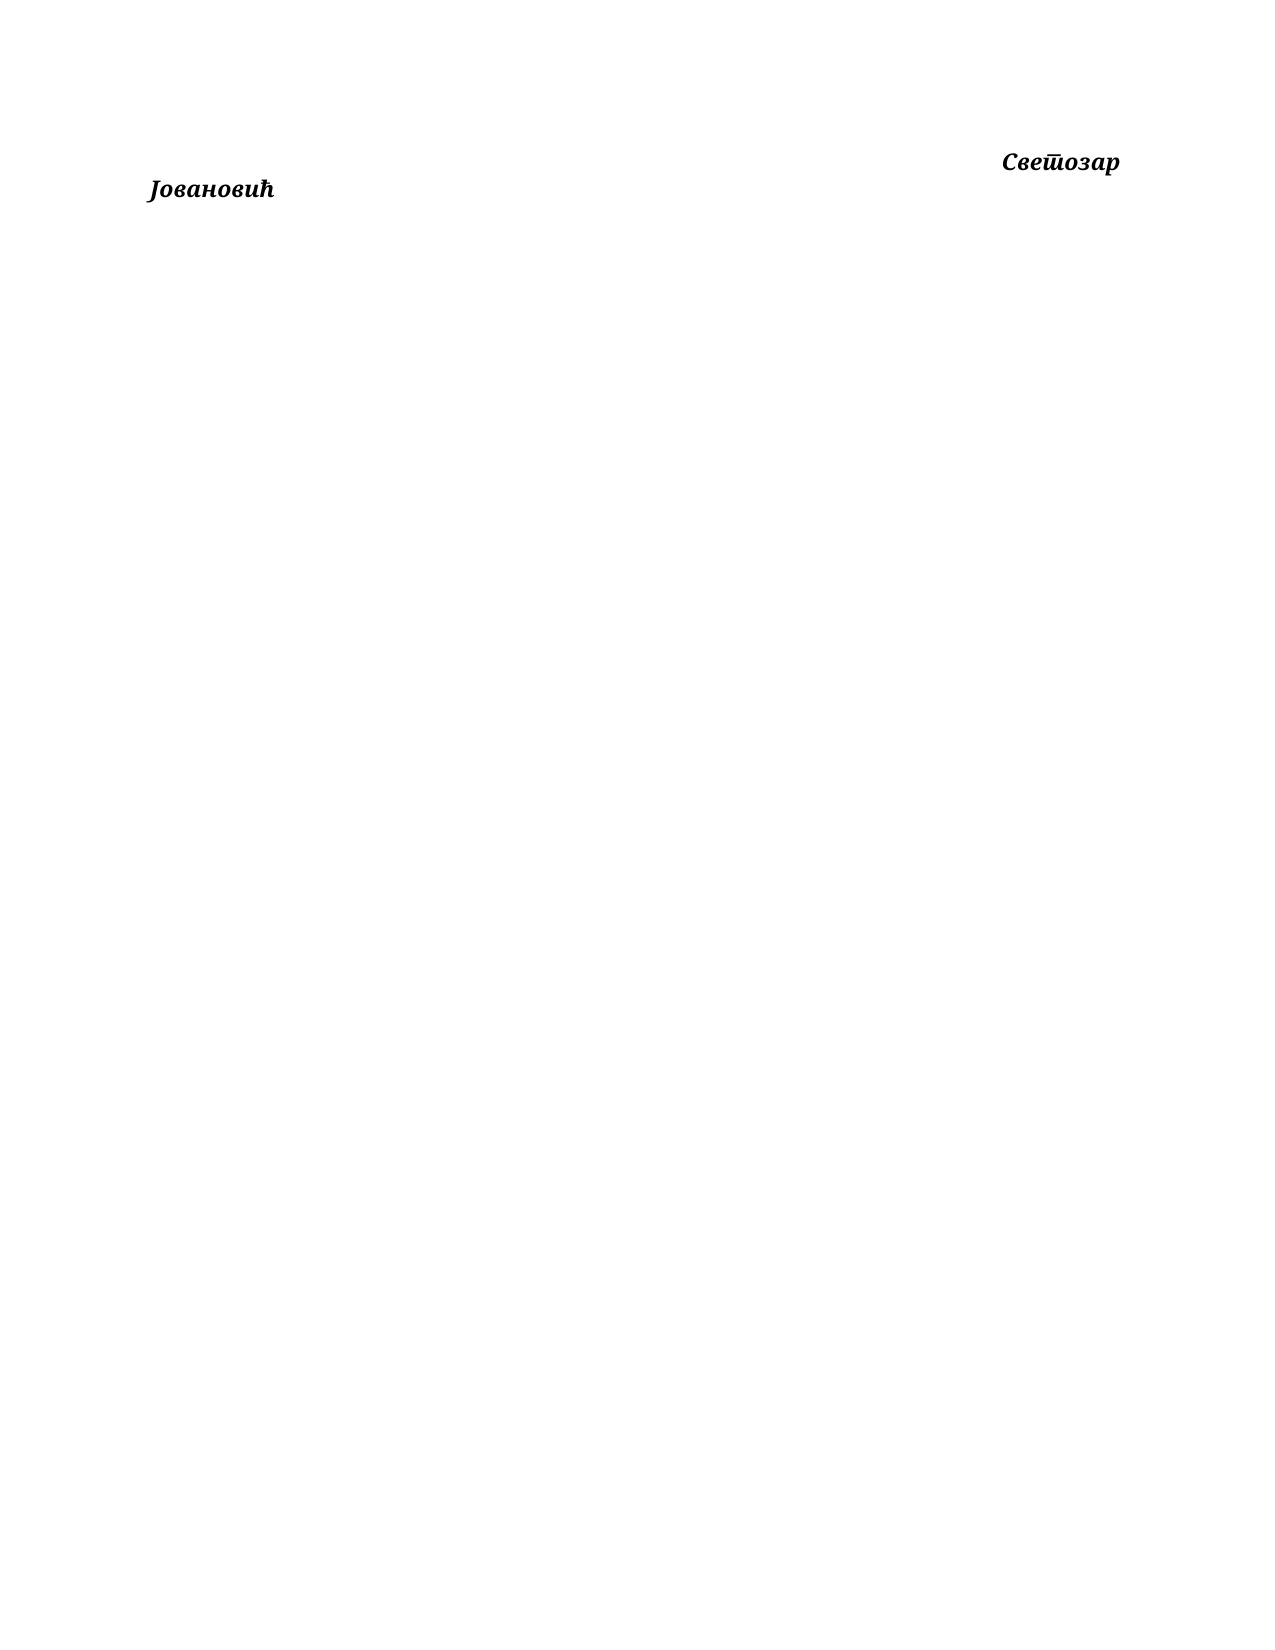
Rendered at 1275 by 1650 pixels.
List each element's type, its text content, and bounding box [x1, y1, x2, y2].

text Светозар Јовановић [150, 150, 1125, 203]
